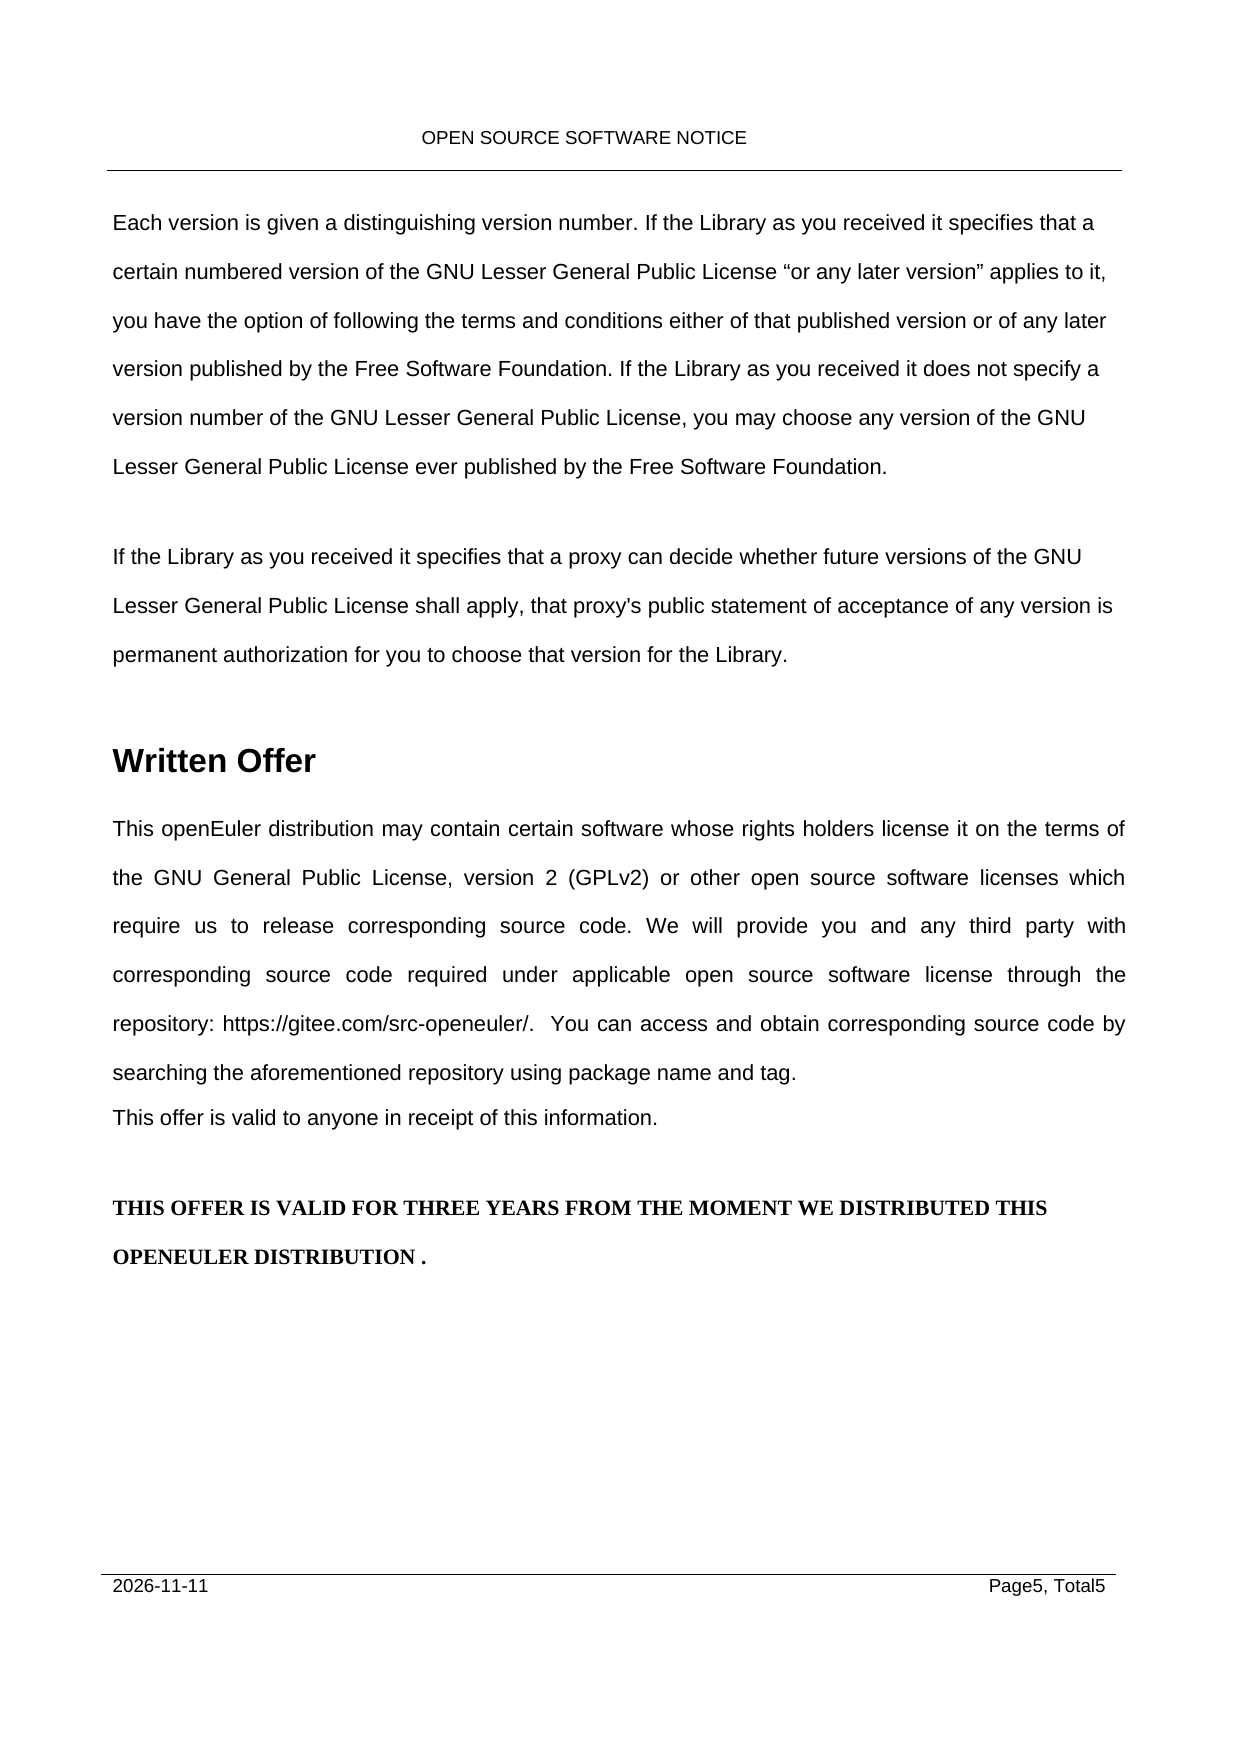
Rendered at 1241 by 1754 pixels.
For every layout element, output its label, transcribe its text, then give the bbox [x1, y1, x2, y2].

text This openEuler distribution may contain certain software whose rights holders license it on the terms of the GNU General Public License, version 2 (GPLv2) or other open source software licenses which require us to release corresponding source code. We will provide you and any third party with corresponding source code required under applicable open source software license through the repository: https://gitee.com/src-openeuler/. You can access and obtain corresponding source code by searching the aforementioned repository using package name and tag. [112, 812, 1128, 1088]
text Each version is given a distinguishing version number. If the Library as you received it specifies that a certain numbered version of the GNU Lesser General Public License “or any later version” applies to it, you have the option of following the terms and conditions either of that published version or of any later version published by the Free Software Foundation. If the Library as you received it does not specify a version number of the GNU Lesser General Public License, you may choose any version of the GNU Lesser General Public License ever published by the Free Software Foundation. [112, 206, 1128, 483]
text This offer is valid to anyone in receipt of this information. [112, 1101, 1128, 1133]
text Written Offer [112, 728, 1128, 793]
text If the Library as you received it specifies that a proxy can decide whether future versions of the GNU Lesser General Public License shall apply, that proxy's public statement of acceptance of any version is permanent authorization for you to choose that version for the Library. [112, 540, 1128, 670]
text THIS OFFER IS VALID FOR THREE YEARS FROM THE MOMENT WE DISTRIBUTED THIS OPENEULER DISTRIBUTION . [112, 1191, 1128, 1272]
